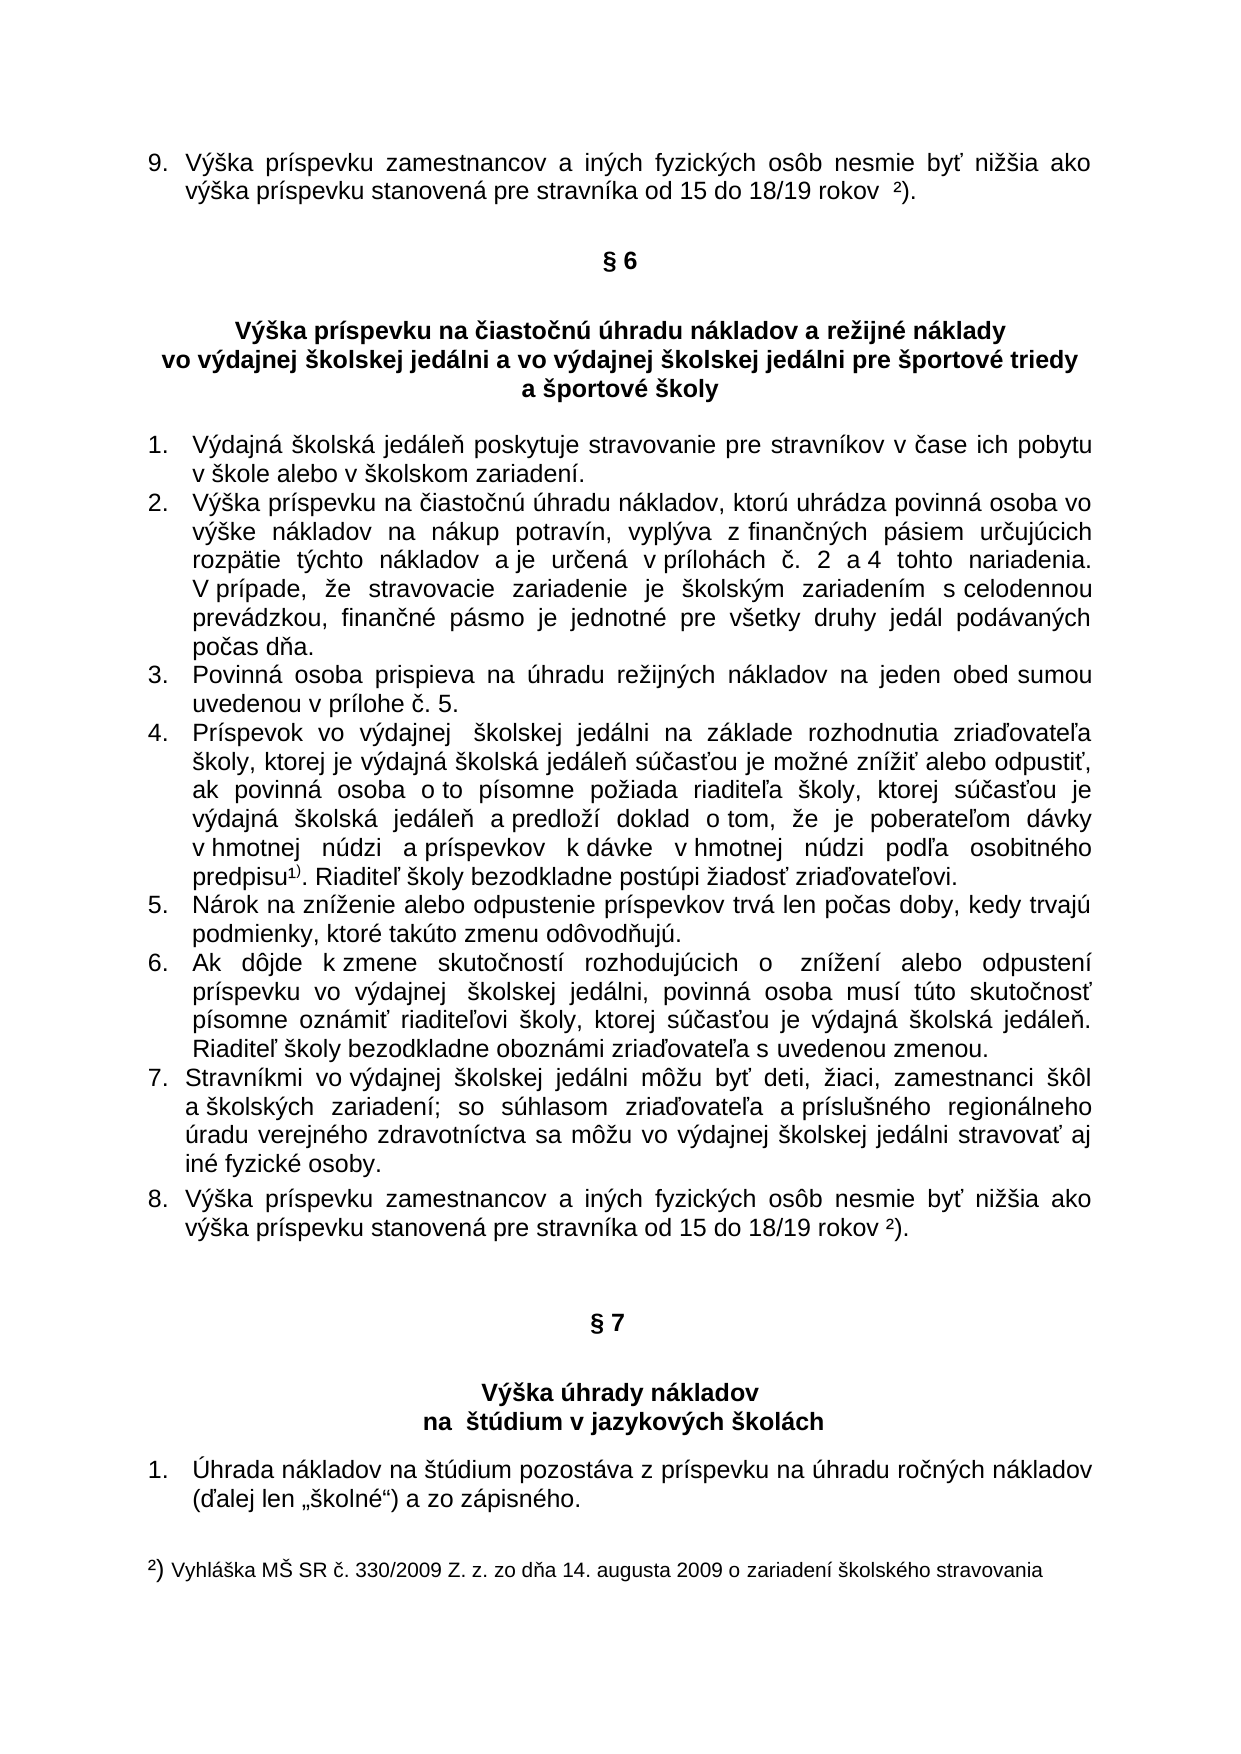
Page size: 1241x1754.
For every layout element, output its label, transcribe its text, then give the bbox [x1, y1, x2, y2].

list Úhrada nákladov na štúdium pozostáva z príspevku na úhradu ročných nákladov (ďalej len „školné“) a zo zápisného. [148, 1455, 1093, 1512]
text vo výdajnej školskej jedálni a vo výdajnej školskej jedálni pre športové triedy a športové školy [148, 345, 1093, 403]
text § 7 [516, 1308, 1093, 1337]
text Výška úhrady nákladov [148, 1378, 1093, 1407]
list Výška príspevku na čiastočnú úhradu nákladov, ktorú uhrádza povinná osoba vo výške nákladov na nákup potravín, vyplýva z finančných pásiem určujúcich rozpätie týchto nákladov a je určená v prílohách č. 2 a 4 tohto nariadenia. V prípade, že stravovacie zariadenie je školským zariadením s celodennou prevádzkou, finančné pásmo je jednotné pre všetky druhy jedál podávaných počas dňa. [148, 488, 1093, 660]
list Ak dôjde k zmene skutočností rozhodujúcich o znížení alebo odpustení príspevku vo výdajnej školskej jedálni, povinná osoba musí túto skutočnosť písomne oznámiť riaditeľovi školy, ktorej súčasťou je výdajná školská jedáleň. Riaditeľ školy bezodkladne oboznámi zriaďovateľa s uvedenou zmenou. [148, 948, 1093, 1063]
list Povinná osoba prispieva na úhradu režijných nákladov na jeden obed sumou uvedenou v prílohe č. 5. [148, 660, 1093, 718]
text na štúdium v jazykových školách [148, 1407, 1093, 1436]
list Výdajná školská jedáleň poskytuje stravovanie pre stravníkov v čase ich pobytu v škole alebo v školskom zariadení. [148, 430, 1093, 488]
text ²) Vyhláška MŠ SR č. 330/2009 Z. z. zo dňa 14. augusta 2009 o zariadení školského stravovania [148, 1554, 1093, 1582]
list Stravníkmi vo výdajnej školskej jedálni môžu byť deti, žiaci, zamestnanci škôl a školských zariadení; so súhlasom zriaďovateľa a príslušného regionálneho úradu verejného zdravotníctva sa môžu vo výdajnej školskej jedálni stravovať aj iné fyzické osoby. [148, 1063, 1093, 1178]
text § 6 [148, 246, 1093, 275]
text Výška príspevku na čiastočnú úhradu nákladov a režijné náklady [148, 316, 1093, 345]
list Výška príspevku zamestnancov a iných fyzických osôb nesmie byť nižšia ako výška príspevku stanovená pre stravníka od 15 do 18/19 rokov ²). [148, 148, 1093, 205]
list Výška príspevku zamestnancov a iných fyzických osôb nesmie byť nižšia ako výška príspevku stanovená pre stravníka od 15 do 18/19 rokov ²). [148, 1184, 1093, 1242]
list Nárok na zníženie alebo odpustenie príspevkov trvá len počas doby, kedy trvajú podmienky, ktoré takúto zmenu odôvodňujú. [148, 890, 1093, 948]
list Príspevok vo výdajnej školskej jedálni na základe rozhodnutia zriaďovateľa školy, ktorej je výdajná školská jedáleň súčasťou je možné znížiť alebo odpustiť, ak povinná osoba o to písomne požiada riaditeľa školy, ktorej súčasťou je výdajná školská jedáleň a predloží doklad o tom, že je poberateľom dávky v hmotnej núdzi a príspevkov k dávke v hmotnej núdzi podľa osobitného predpisu¹). Riaditeľ školy bezodkladne postúpi žiadosť zriaďovateľovi. [148, 718, 1093, 890]
